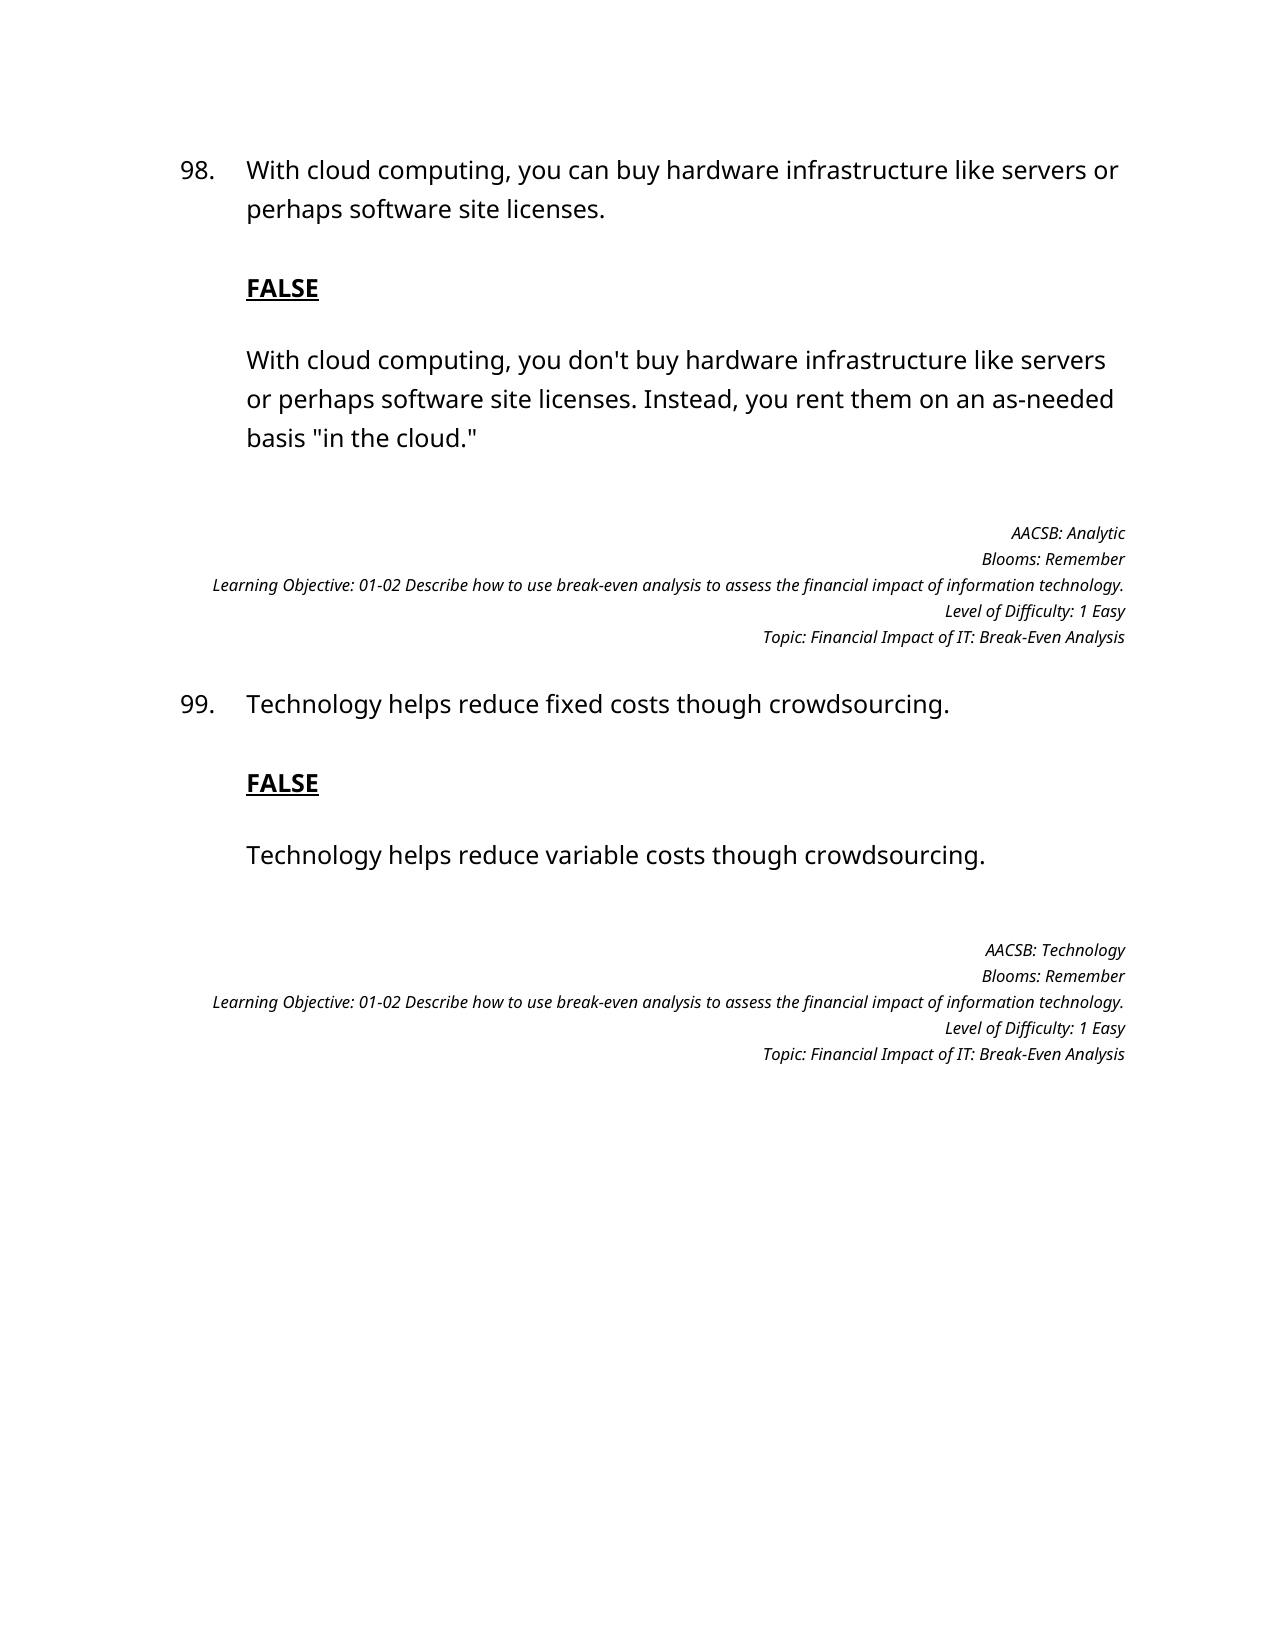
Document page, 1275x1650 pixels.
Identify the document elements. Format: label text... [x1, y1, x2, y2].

table_header 98. [180, 153, 246, 492]
table_header AACSB: Technology Blooms: Remember Learning Objective: 01-02 Describe how to use break-even analysis to assess the financial impact of information technology. Level of Difficulty: 1 Easy Topic: Financial Impact of IT: Break-Even Analysis [180, 938, 1125, 1101]
table_header With cloud computing, you can buy hardware infrastructure like servers or perhaps software site licenses. FALSE With cloud computing, you don't buy hardware infrastructure like servers or perhaps software site licenses. Instead, you rent them on an as-needed basis "in the cloud." [246, 153, 1125, 492]
table_header Technology helps reduce fixed costs though crowdsourcing. FALSE Technology helps reduce variable costs though crowdsourcing. [246, 687, 1125, 909]
table_header 99. [180, 687, 246, 909]
table_header AACSB: Analytic Blooms: Remember Learning Objective: 01-02 Describe how to use break-even analysis to assess the financial impact of information technology. Level of Difficulty: 1 Easy Topic: Financial Impact of IT: Break-Even Analysis [180, 521, 1125, 684]
